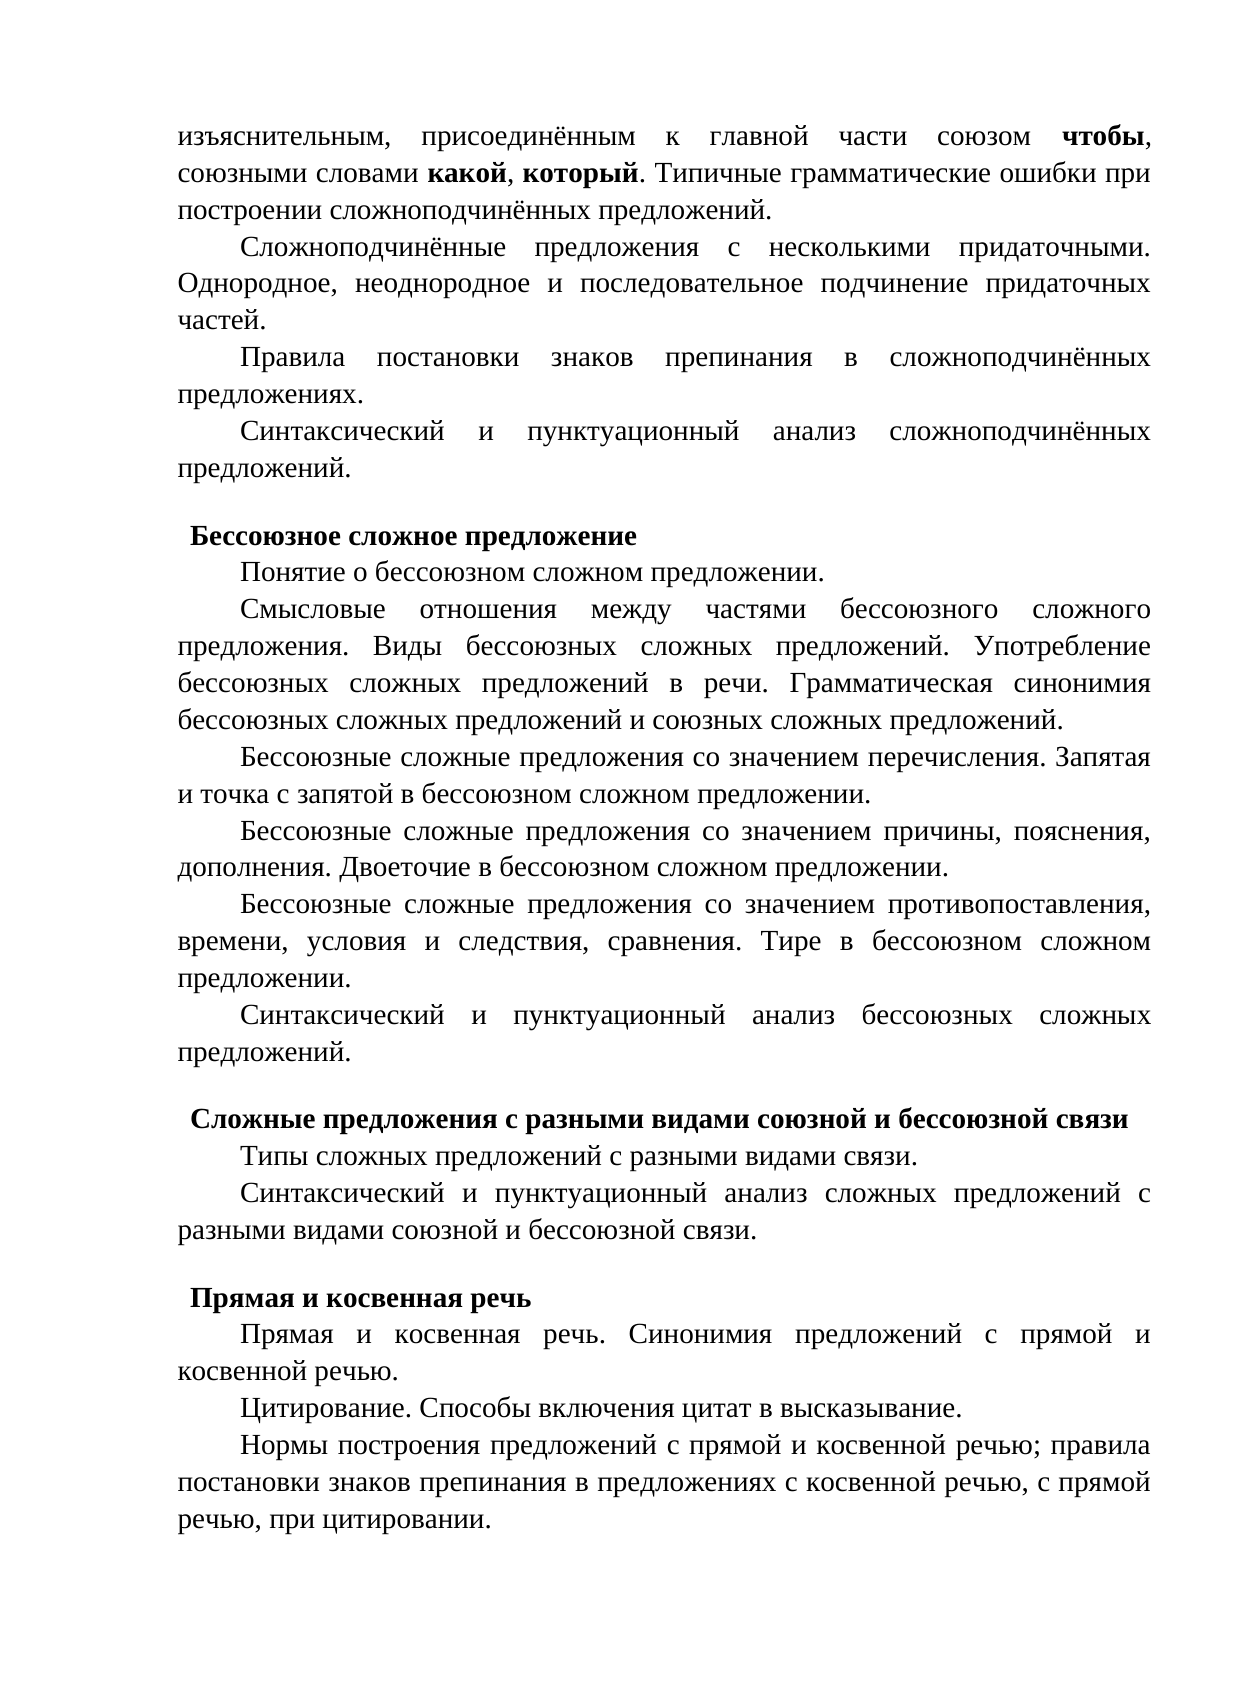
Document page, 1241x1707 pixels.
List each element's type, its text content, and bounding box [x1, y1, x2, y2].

text Нормы построения предложений с прямой и косвенной речью; правила постановки знаков препинания в предложениях с косвенной речью, с прямой речью, при цитировании. [177, 1427, 1152, 1534]
text Сложноподчинённые предложения с несколькими придаточными. Однородное, неоднородное и последовательное подчинение придаточных частей. [177, 229, 1152, 336]
text Бессоюзные сложные предложения со значением причины, пояснения, дополнения. Двоеточие в бессоюзном сложном предложении. [177, 813, 1152, 883]
text Прямая и косвенная речь [190, 1280, 1152, 1313]
text Сложные предложения с разными видами союзной и бессоюзной связи [190, 1101, 1152, 1135]
text Правила постановки знаков препинания в сложноподчинённых предложениях. [177, 339, 1152, 410]
text Типы сложных предложений с разными видами связи. [177, 1138, 1152, 1172]
text Прямая и косвенная речь. Синонимия предложений с прямой и косвенной речью. [177, 1317, 1152, 1387]
text Смысловые отношения между частями бессоюзного сложного предложения. Виды бессоюзных сложных предложений. Употребление бессоюзных сложных предложений в речи. Грамматическая синонимия бессоюзных сложных предложений и союзных сложных предложений. [177, 591, 1152, 736]
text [177, 118, 1152, 225]
text Синтаксический и пунктуационный анализ бессоюзных сложных предложений. [177, 997, 1152, 1067]
text Бессоюзные сложные предложения со значением противопоставления, времени, условия и следствия, сравнения. Тире в бессоюзном сложном предложении. [177, 886, 1152, 994]
text Синтаксический и пунктуационный анализ сложноподчинённых предложений. [177, 413, 1152, 483]
text Бессоюзные сложные предложения со значением перечисления. Запятая и точка с запятой в бессоюзном сложном предложении. [177, 739, 1152, 809]
text Синтаксический и пунктуационный анализ сложных предложений с разными видами союзной и бессоюзной связи. [177, 1175, 1152, 1246]
text Понятие о бессоюзном сложном предложении. [177, 554, 1152, 588]
text Цитирование. Способы включения цитат в высказывание. [177, 1390, 1152, 1424]
text Бессоюзное сложное предложение [190, 518, 1152, 551]
